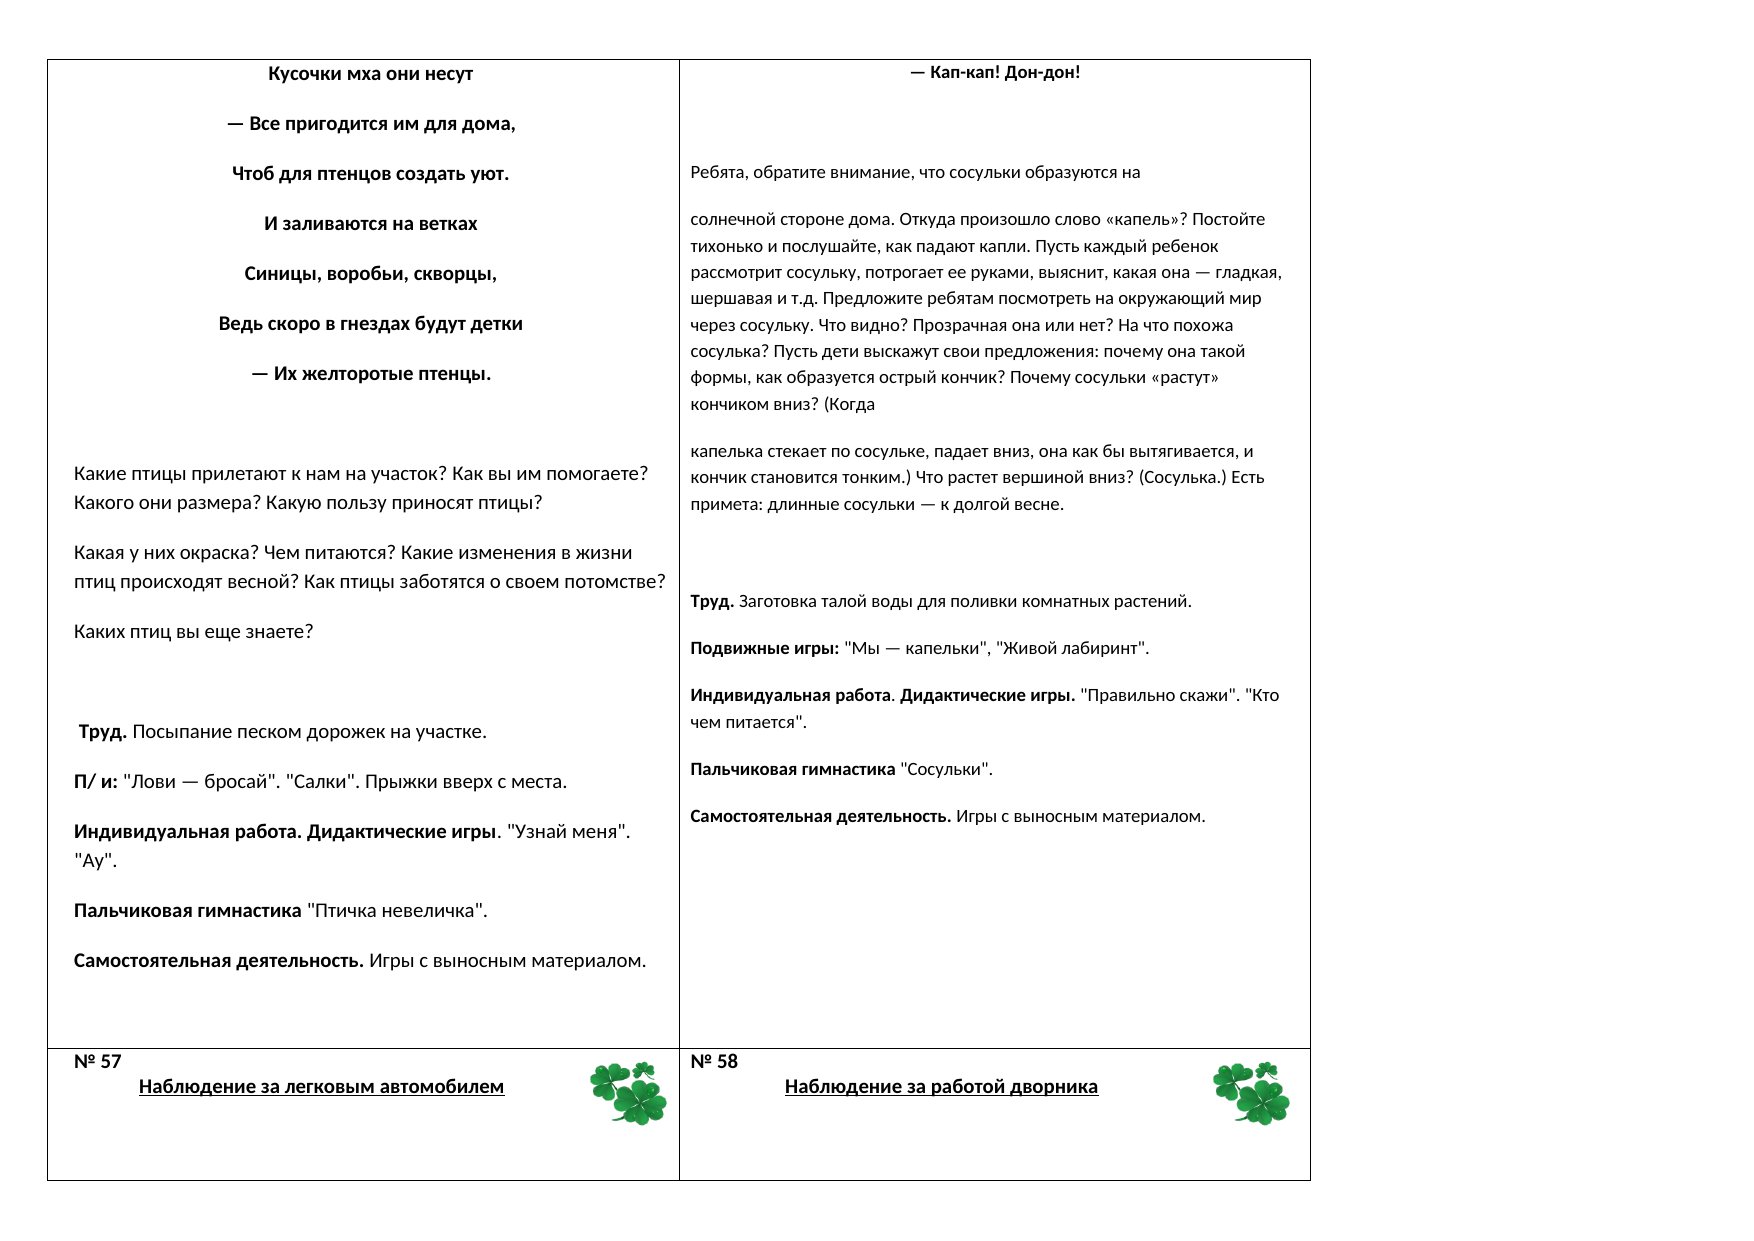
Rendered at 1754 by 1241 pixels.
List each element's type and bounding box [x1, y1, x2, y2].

table_cell [48, 1049, 679, 1180]
picture [588, 1056, 669, 1127]
table_cell [48, 60, 679, 1047]
table_cell [680, 60, 1310, 1047]
picture [1211, 1056, 1292, 1127]
table_cell [680, 1049, 1310, 1180]
